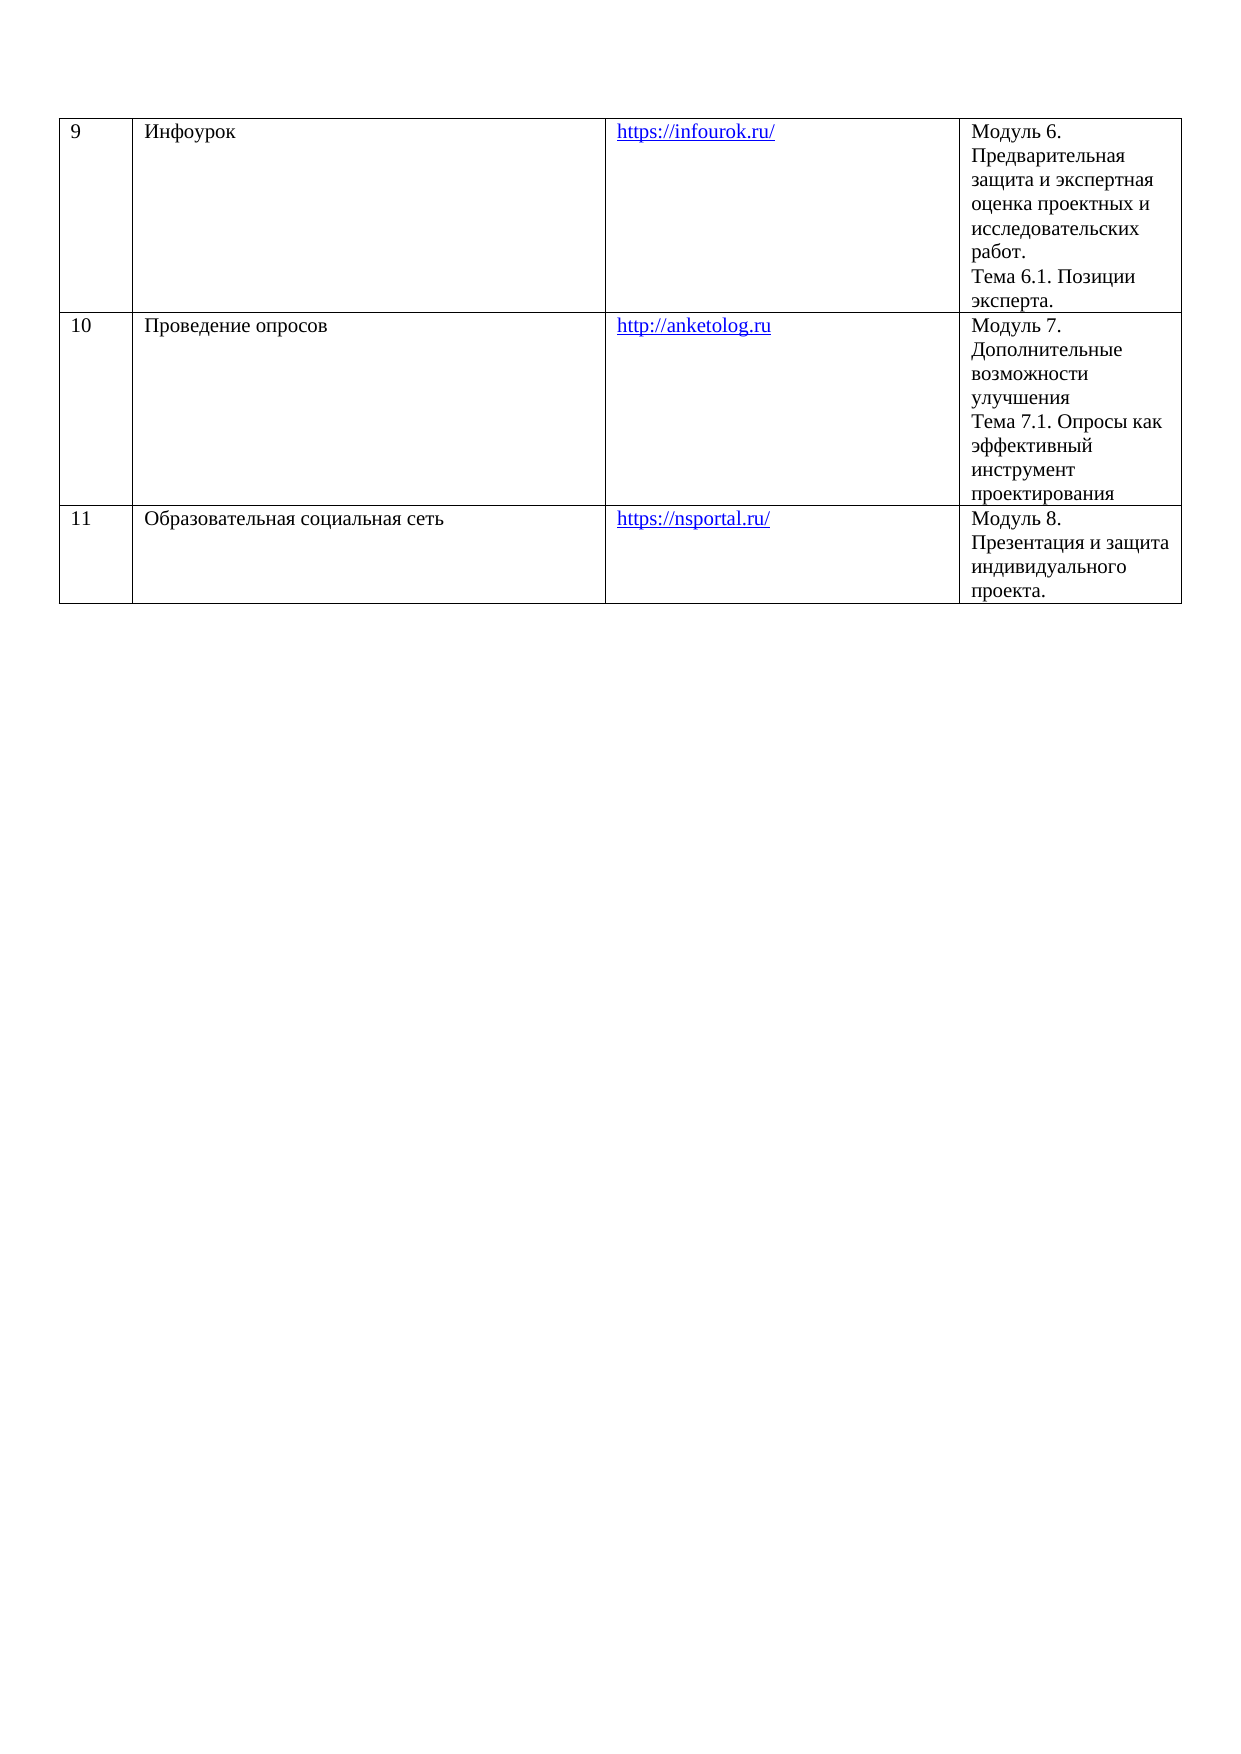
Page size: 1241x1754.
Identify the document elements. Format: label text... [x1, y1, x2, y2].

table_cell https://infourok.ru/ [606, 119, 959, 312]
table_cell Проведение опросов [133, 313, 605, 505]
table_cell 11 [60, 506, 132, 602]
table_cell http://anketolog.ru [606, 313, 959, 505]
table_cell Модуль 6. Предварительная защита и экспертная оценка проектных и исследовательских работ. Тема 6.1. Позиции эксперта. [960, 119, 1181, 312]
table_cell https://nsportal.ru/ [606, 506, 959, 602]
table_cell Модуль 7. Дополнительные возможности улучшения Тема 7.1. Опросы как эффективный инструмент проектирования [960, 313, 1181, 505]
table_cell Инфоурок [133, 119, 605, 312]
table_cell Образовательная социальная сеть [133, 506, 605, 602]
table_cell 10 [60, 313, 132, 505]
table_cell Модуль 8. Презентация и защита индивидуального проекта. [960, 506, 1181, 602]
table_cell 9 [60, 119, 132, 312]
